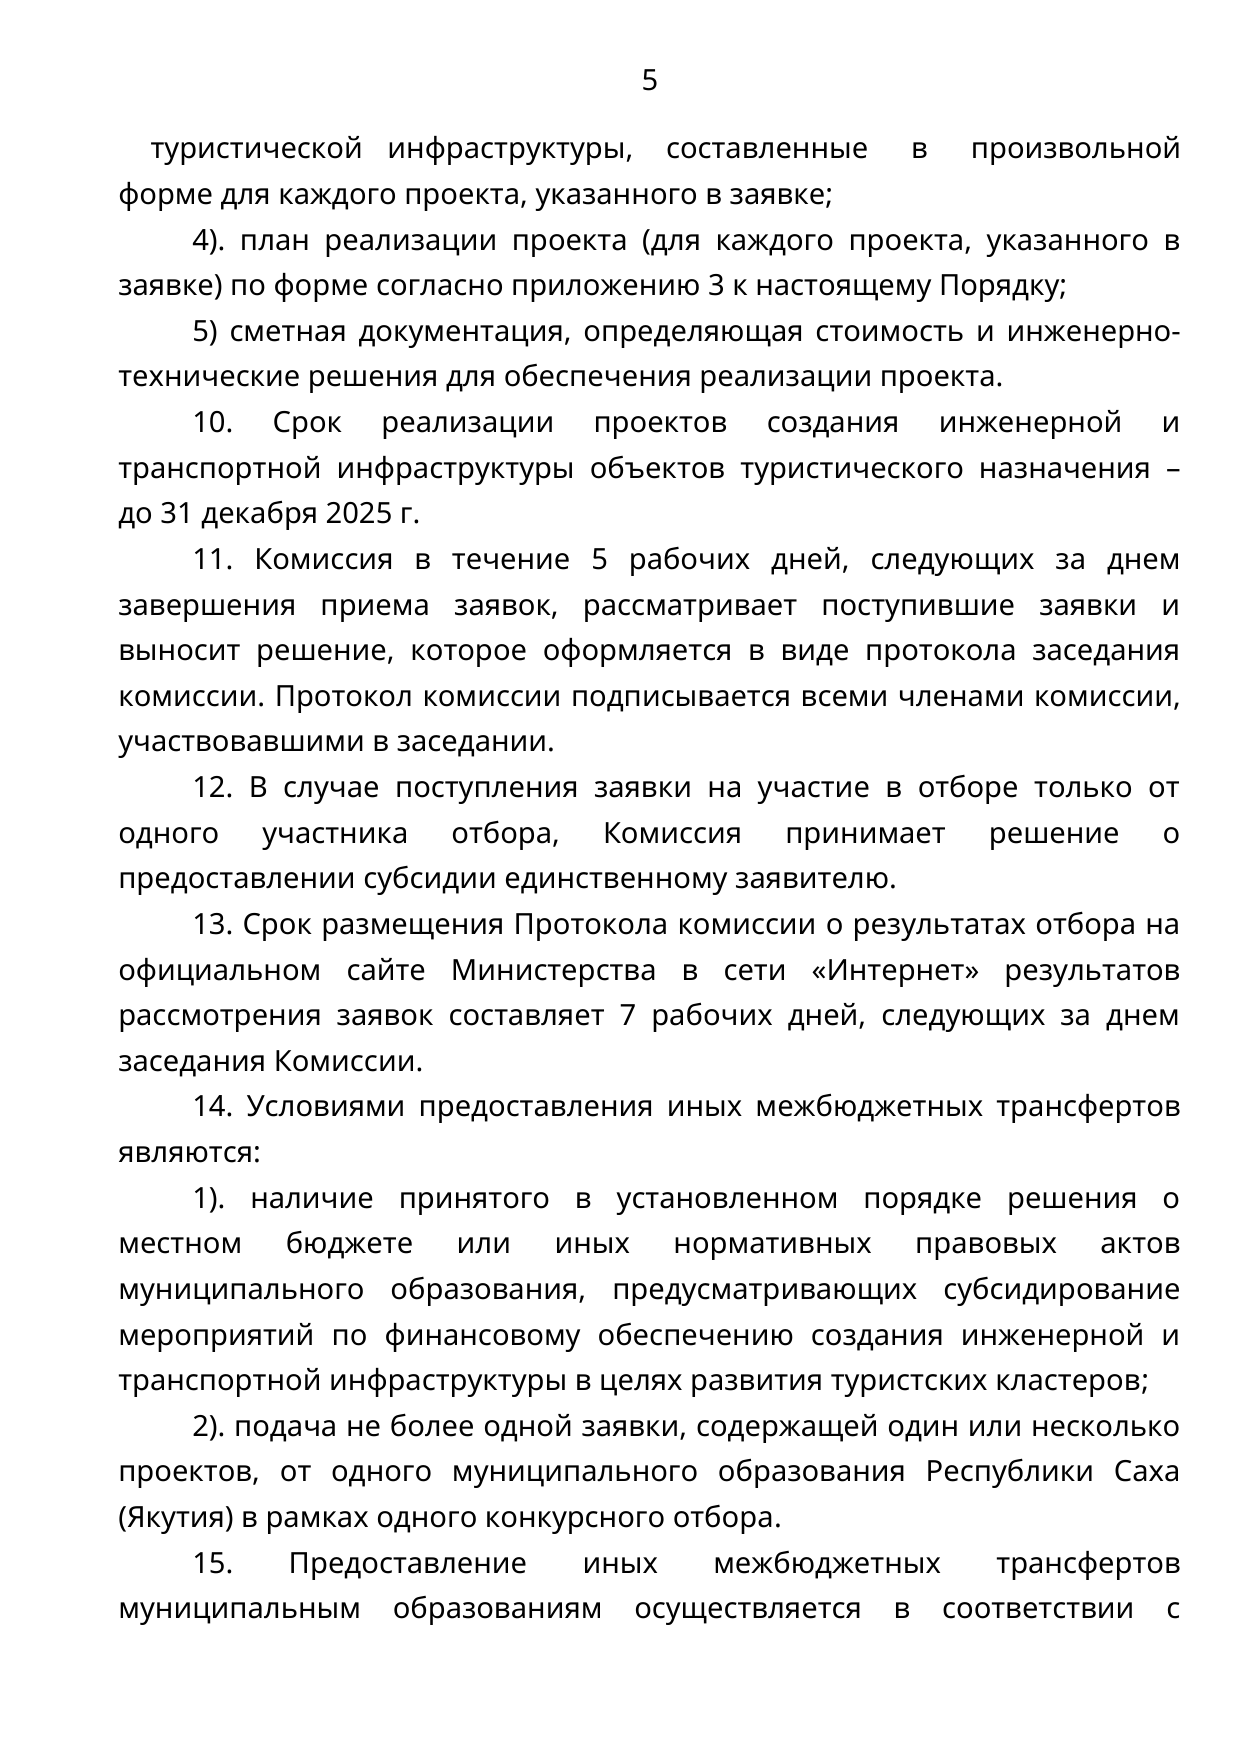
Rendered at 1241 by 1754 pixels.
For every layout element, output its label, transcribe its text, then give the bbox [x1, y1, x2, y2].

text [118, 1542, 1181, 1627]
text 4). план реализации проекта (для каждого проекта, указанного в заявке) по форме согласно приложению 3 к настоящему Порядку; [118, 219, 1181, 304]
text 13. Срок размещения Протокола комиссии о результатах отбора на официальном сайте Министерства в сети «Интернет» результатов рассмотрения заявок составляет 7 рабочих дней, следующих за днем заседания Комиссии. [118, 903, 1181, 1080]
text 12. В случае поступления заявки на участие в отборе только от одного участника отбора, Комиссия принимает решение о предоставлении субсидии единственному заявителю. [118, 766, 1181, 897]
text 14. Условиями предоставления иных межбюджетных трансфертов являются: [118, 1086, 1181, 1171]
text 11. Комиссия в течение 5 рабочих дней, следующих за днем завершения приема заявок, рассматривает поступившие заявки и выносит решение, которое оформляется в виде протокола заседания комиссии. Протокол комиссии подписывается всеми членами комиссии, участвовавшими в заседании. [118, 538, 1181, 760]
text 2). подача не более одной заявки, содержащей один или несколько проектов, от одного муниципального образования Республики Саха (Якутия) в рамках одного конкурсного отбора. [118, 1405, 1181, 1536]
text 10. Срок реализации проектов создания инженерной и транспортной инфраструктуры объектов туристического назначения – до 31 декабря 2025 г. [118, 401, 1181, 532]
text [118, 127, 1181, 213]
text 1). наличие принятого в установленном порядке решения о местном бюджете или иных нормативных правовых актов муниципального образования, предусматривающих субсидирование мероприятий по финансовому обеспечению создания инженерной и транспортной инфраструктуры в целях развития туристских кластеров; [118, 1177, 1181, 1399]
text 5) сметная документация, определяющая стоимость и инженерно-технические решения для обеспечения реализации проекта. [118, 310, 1181, 395]
